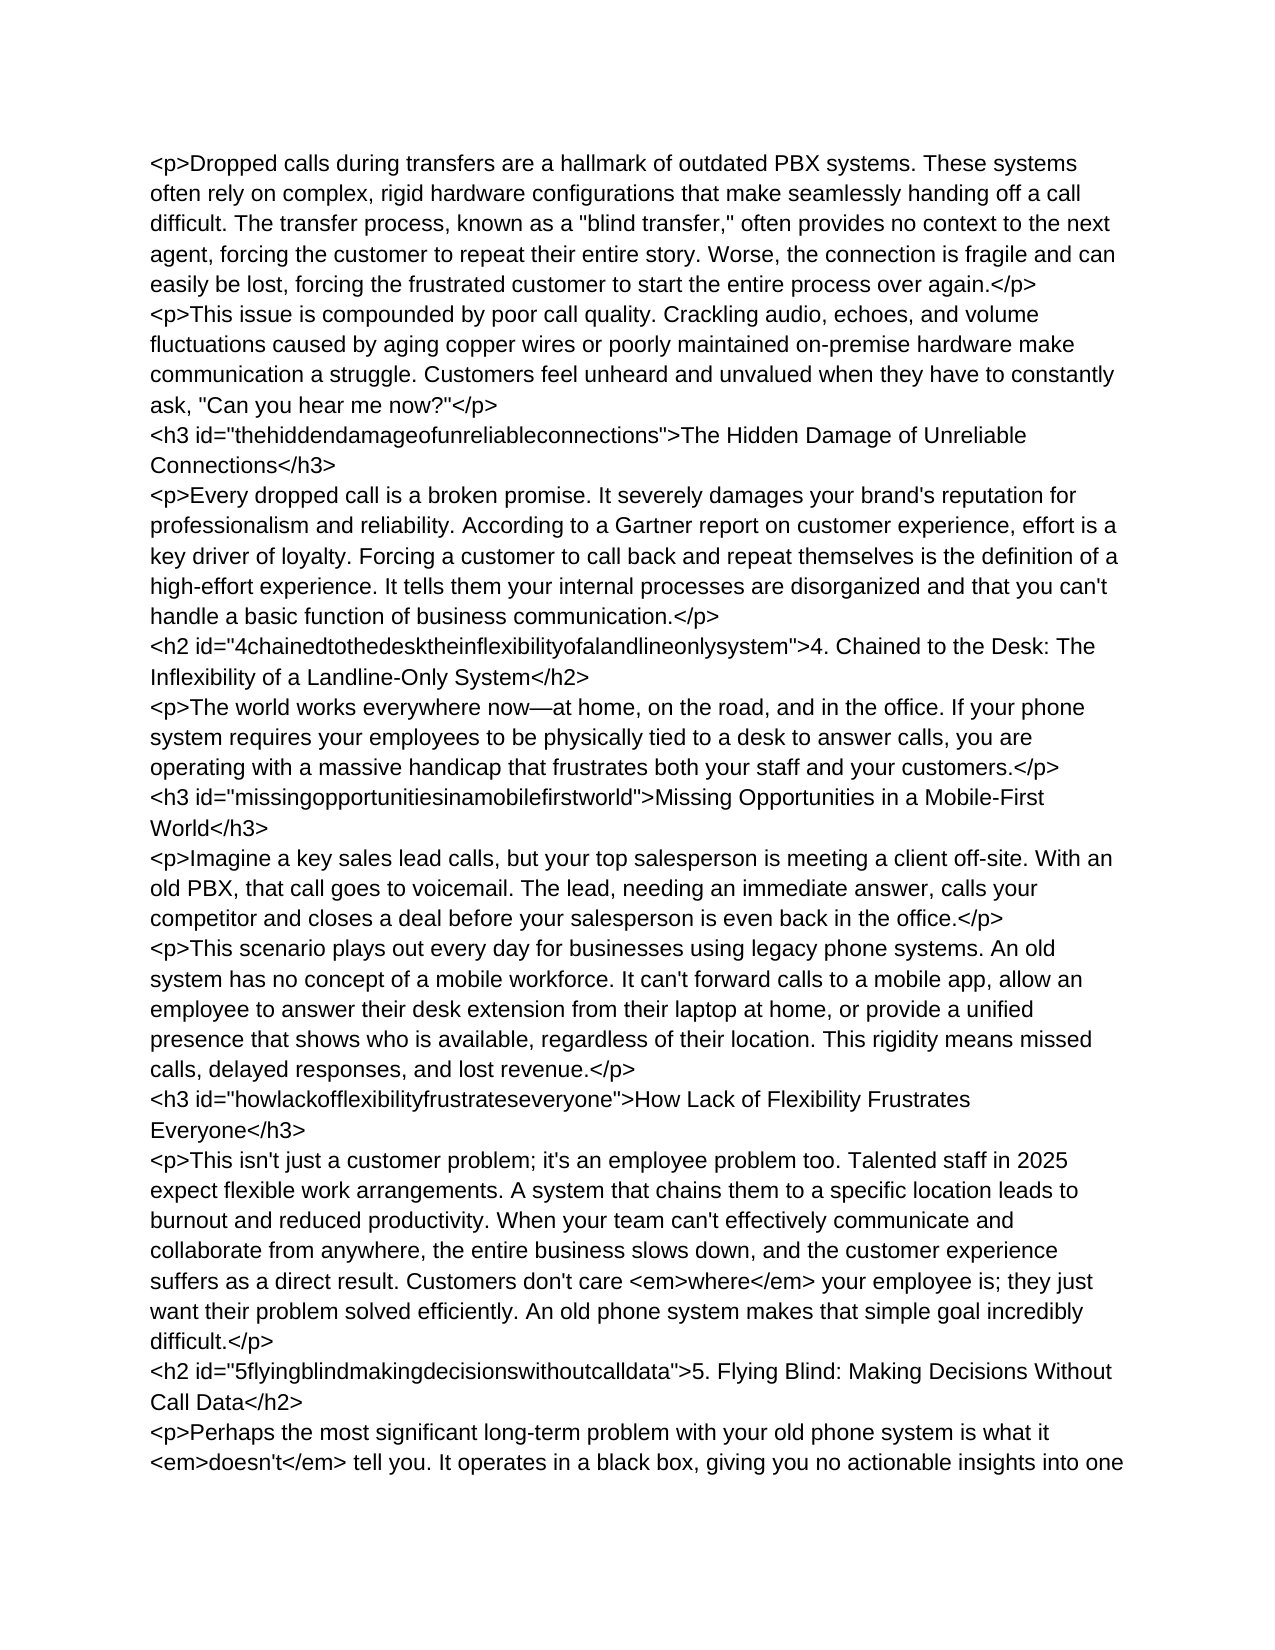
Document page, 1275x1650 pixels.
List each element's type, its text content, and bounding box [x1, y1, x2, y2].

text <p>Imagine a key sales lead calls, but your top salesperson is meeting a client off-site. With an old PBX, that call goes to voicemail. The lead, needing an immediate answer, calls your competitor and closes a deal before your salesperson is even back in the office.</p> [150, 845, 1125, 932]
text <h3 id="thehiddendamageofunreliableconnections">The Hidden Damage of Unreliable Connections</h3> [150, 422, 1125, 478]
text <h3 id="howlackofflexibilityfrustrateseveryone">How Lack of Flexibility Frustrates Everyone</h3> [150, 1086, 1125, 1143]
text <p>Dropped calls during transfers are a hallmark of outdated PBX systems. These systems often rely on complex, rigid hardware configurations that make seamlessly handing off a call difficult. The transfer process, known as a "blind transfer," often provides no context to the next agent, forcing the customer to repeat their entire story. Worse, the connection is fragile and can easily be lost, forcing the frustrated customer to start the entire process over again.</p> [150, 150, 1125, 297]
text <h2 id="4chainedtothedesktheinflexibilityofalandlineonlysystem">4. Chained to the Desk: The Inflexibility of a Landline-Only System</h2> [150, 633, 1125, 690]
text <p>This scenario plays out every day for businesses using legacy phone systems. An old system has no concept of a mobile workforce. It can't forward calls to a mobile app, allow an employee to answer their desk extension from their laptop at home, or provide a unified presence that shows who is available, regardless of their location. This rigidity means missed calls, delayed responses, and lost revenue.</p> [150, 935, 1125, 1083]
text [150, 1419, 1125, 1475]
text <p>The world works everywhere now—at home, on the road, and in the office. If your phone system requires your employees to be physically tied to a desk to answer calls, you are operating with a massive handicap that frustrates both your staff and your customers.</p> [150, 694, 1125, 781]
text <h3 id="missingopportunitiesinamobilefirstworld">Missing Opportunities in a Mobile-First World</h3> [150, 784, 1125, 841]
text <h2 id="5flyingblindmakingdecisionswithoutcalldata">5. Flying Blind: Making Decisions Without Call Data</h2> [150, 1358, 1125, 1415]
text <p>This isn't just a customer problem; it's an employee problem too. Talented staff in 2025 expect flexible work arrangements. A system that chains them to a specific location leads to burnout and reduced productivity. When your team can't effectively communicate and collaborate from anywhere, the entire business slows down, and the customer experience suffers as a direct result. Customers don't care <em>where</em> your employee is; they just want their problem solved efficiently. An old phone system makes that simple goal incredibly difficult.</p> [150, 1147, 1125, 1354]
text <p>Every dropped call is a broken promise. It severely damages your brand's reputation for professionalism and reliability. According to a Gartner report on customer experience, effort is a key driver of loyalty. Forcing a customer to call back and repeat themselves is the definition of a high-effort experience. It tells them your internal processes are disorganized and that you can't handle a basic function of business communication.</p> [150, 482, 1125, 629]
text <p>This issue is compounded by poor call quality. Crackling audio, echoes, and volume fluctuations caused by aging copper wires or poorly maintained on-premise hardware make communication a struggle. Customers feel unheard and unvalued when they have to constantly ask, "Can you hear me now?"</p> [150, 301, 1125, 418]
